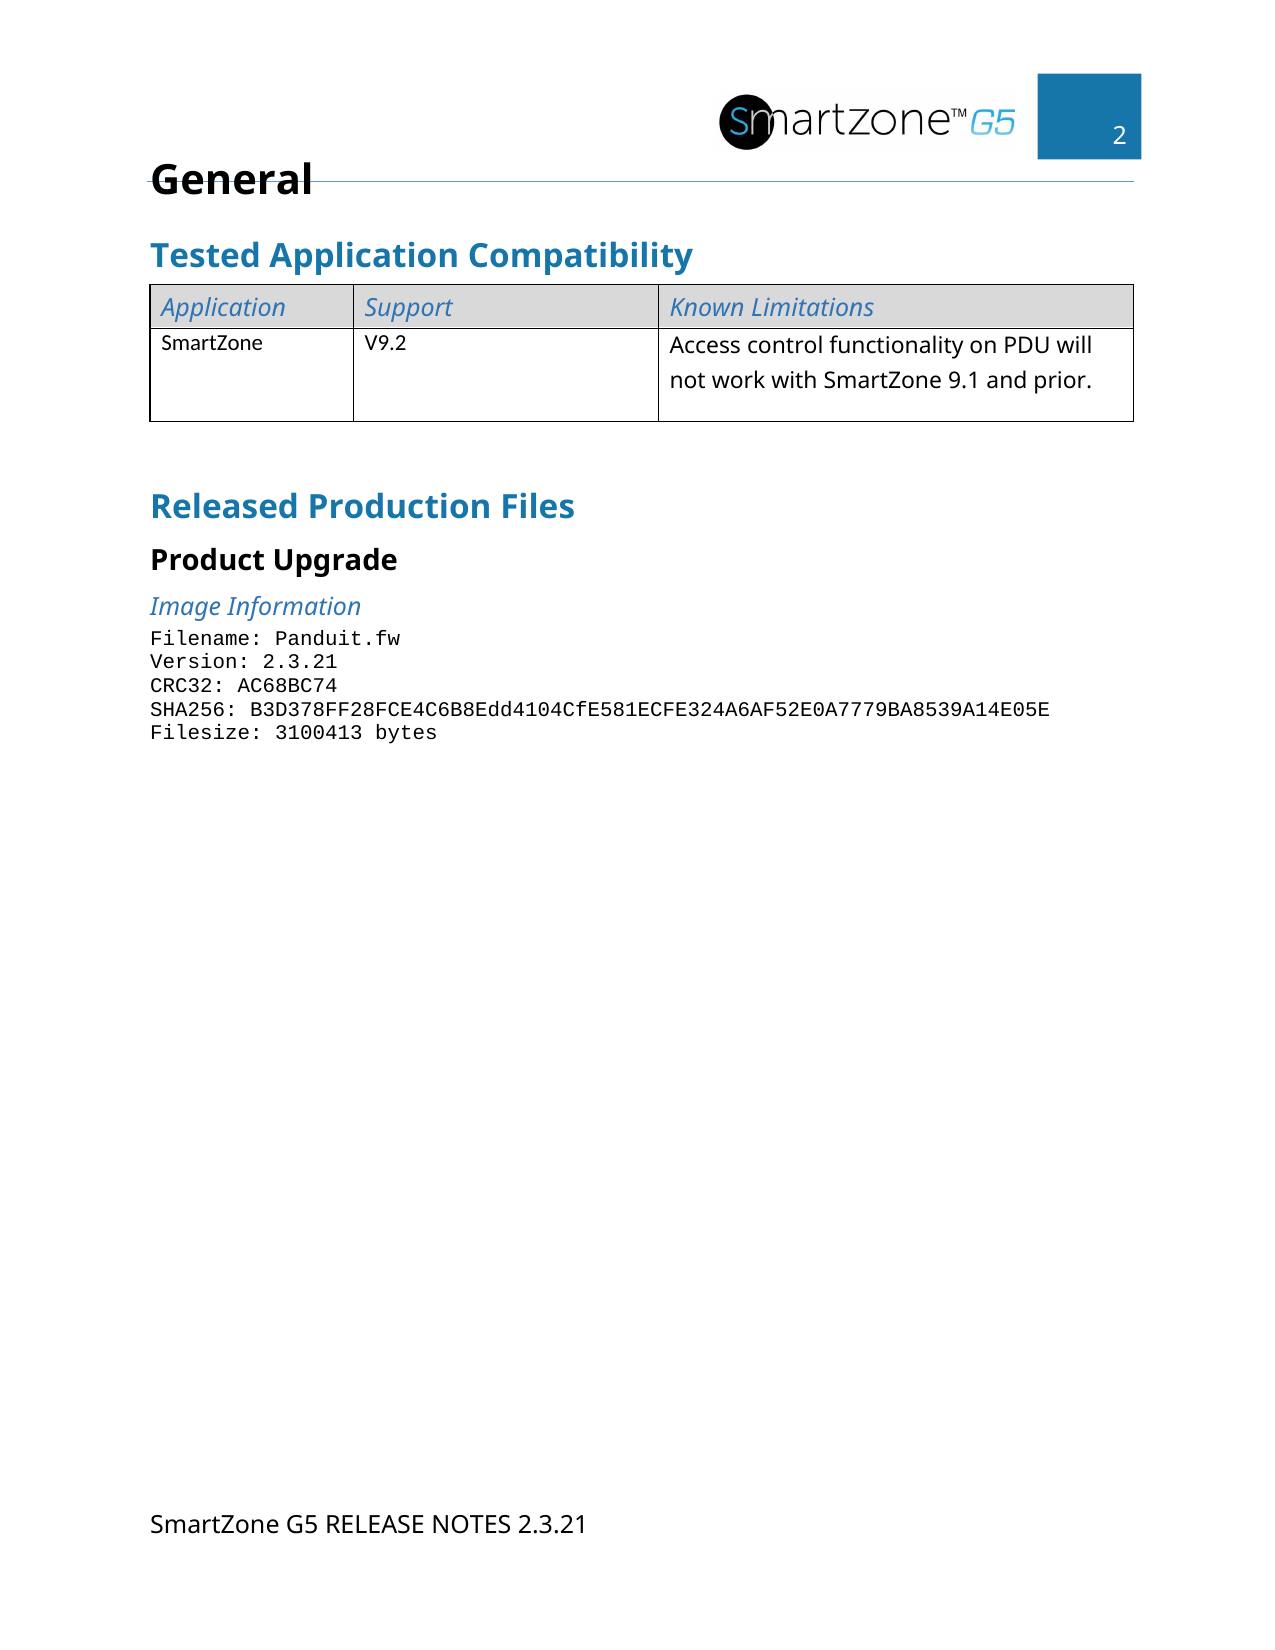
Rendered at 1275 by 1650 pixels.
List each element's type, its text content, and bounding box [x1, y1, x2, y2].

subtitle Tested Application Compatibility [150, 232, 1125, 277]
picture [715, 90, 1015, 150]
table_header Support [354, 285, 658, 327]
table_header Application [151, 285, 353, 327]
text Filename: Panduit.fw Version: 2.3.21 CRC32: AC68BC74 SHA256: B3D378FF28FCE4C6B8Edd4104CfE581ECFE324A6AF52E0A7779BA8539A14E05E Filesize: 3100413 bytes [150, 628, 1125, 746]
subtitle General [150, 150, 1125, 207]
table_cell Access control functionality on PDU will not work with SmartZone 9.1 and prior. [659, 329, 1133, 421]
table_cell SmartZone [151, 329, 353, 421]
subtitle Product Upgrade [150, 539, 1125, 578]
subtitle Released Production Files [150, 482, 1125, 528]
subtitle Image Information [150, 588, 1125, 623]
table_cell V9.2 [354, 329, 658, 421]
table_header Known Limitations [659, 285, 1133, 327]
